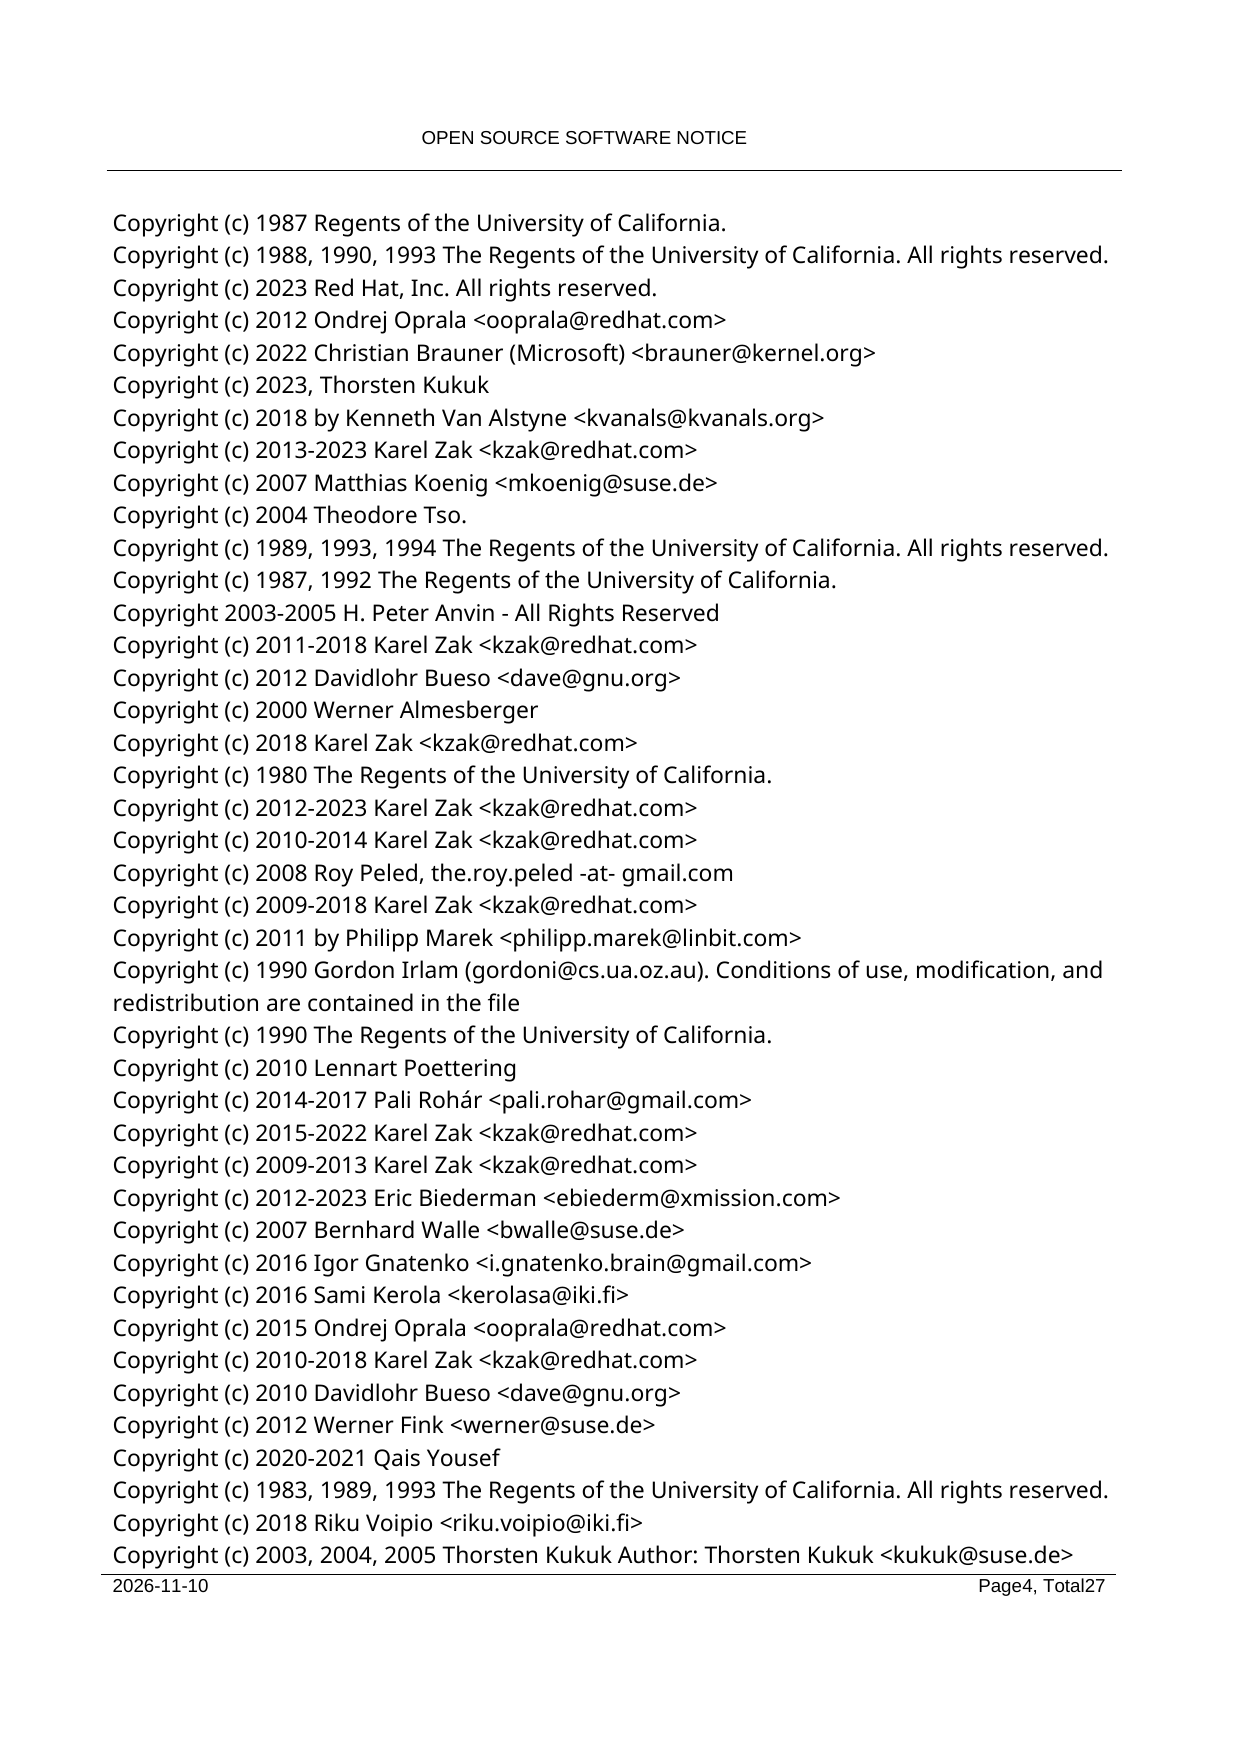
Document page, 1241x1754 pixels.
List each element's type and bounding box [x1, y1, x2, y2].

text [112, 206, 1128, 1571]
